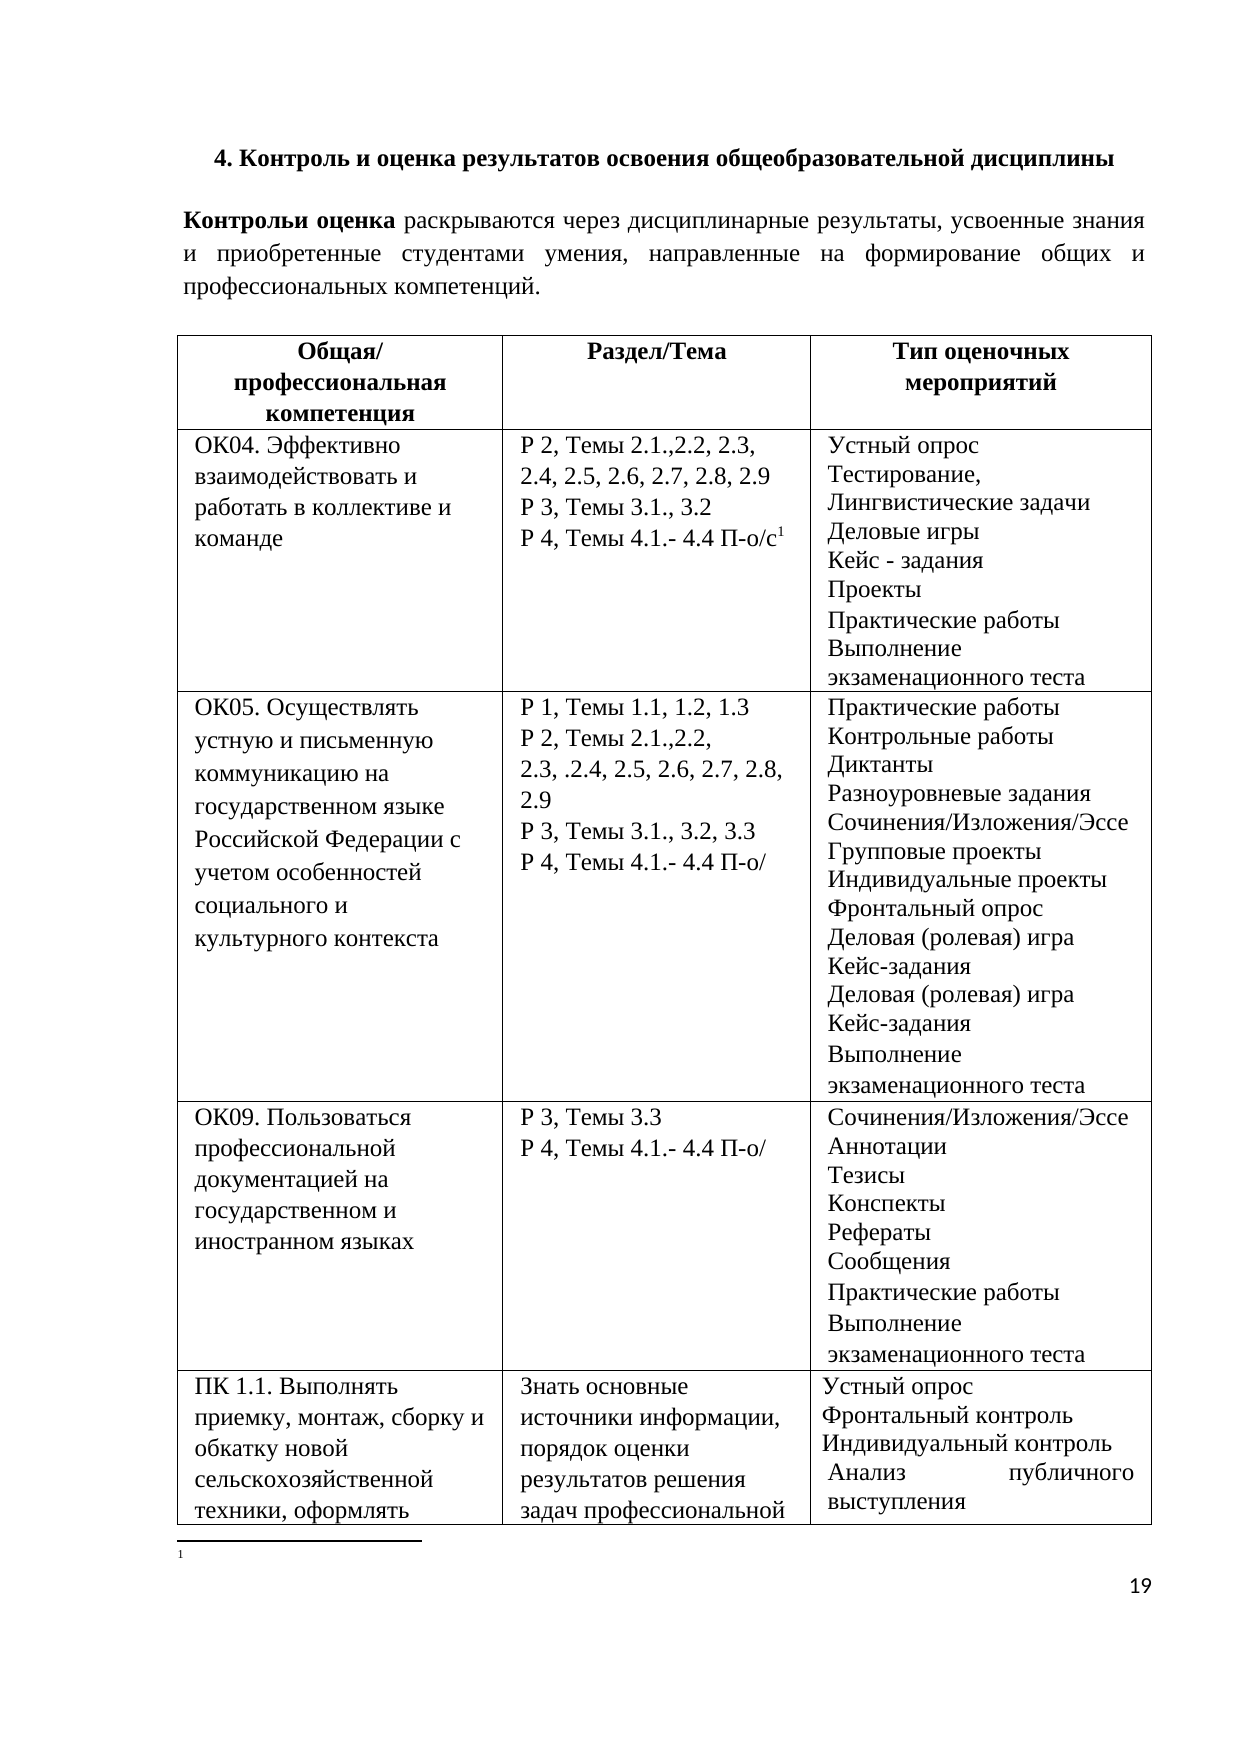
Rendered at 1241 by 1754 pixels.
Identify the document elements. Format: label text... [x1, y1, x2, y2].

text Контрольи оценка раскрываются через дисциплинарные результаты, усвоенные знания и приобретенные студентами умения, направленные на формирование общих и профессиональных компетенций. [183, 205, 1146, 300]
table_header Тип оценочных мероприятий [811, 336, 1151, 429]
table_cell Р 3, Темы 3.3 Р 4, Темы 4.1.- 4.4 П-о/ [503, 1102, 810, 1370]
subtitle 4. Контроль и оценка результатов освоения общеобразовательной дисциплины [177, 143, 1152, 172]
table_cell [178, 1371, 502, 1524]
table_cell Р 1, Темы 1.1, 1.2, 1.3 Р 2, Темы 2.1.,2.2, 2.3, .2.4, 2.5, 2.6, 2.7, 2.8, 2.9 Р 3, Темы 3.1., 3.2, 3.3 Р 4, Темы 4.1.- 4.4 П-о/ [503, 692, 810, 1101]
table_cell Р 2, Темы 2.1.,2.2, 2.3, 2.4, 2.5, 2.6, 2.7, 2.8, 2.9 Р 3, Темы 3.1., 3.2 Р 4, Темы 4.1.- 4.4 П-о/с [503, 430, 810, 691]
table_cell ОК05. Осуществлять устную и письменную коммуникацию на государственном языке Российской Федерации с учетом особенностей социального и культурного контекста [178, 692, 502, 1101]
table_cell ОК09. Пользоваться профессиональной документацией на государственном и иностранном языках [178, 1102, 502, 1370]
table_cell ОК04. Эффективно взаимодействовать и работать в коллективе и команде [178, 430, 502, 691]
table_header Общая/профессиональная компетенция [178, 336, 502, 429]
table_cell Практические работы Контрольные работы Диктанты Разноуровневые задания Сочинения/Изложения/Эссе Групповые проекты Индивидуальные проекты Фронтальный опрос Деловая (ролевая) игра Кейс-задания Деловая (ролевая) игра Кейс-задания Выполнение экзаменационного теста [811, 692, 1151, 1101]
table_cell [811, 1371, 1151, 1524]
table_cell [503, 1371, 810, 1524]
table_header Раздел/Тема [503, 336, 810, 429]
table_cell Устный опрос Тестирование, Лингвистические задачи Деловые игры Кейс - задания Проекты Практические работы Выполнение экзаменационного теста [811, 430, 1151, 691]
table_cell Сочинения/Изложения/Эссе Аннотации Тезисы Конспекты Рефераты Сообщения Практические работы Выполнение экзаменационного теста [811, 1102, 1151, 1370]
